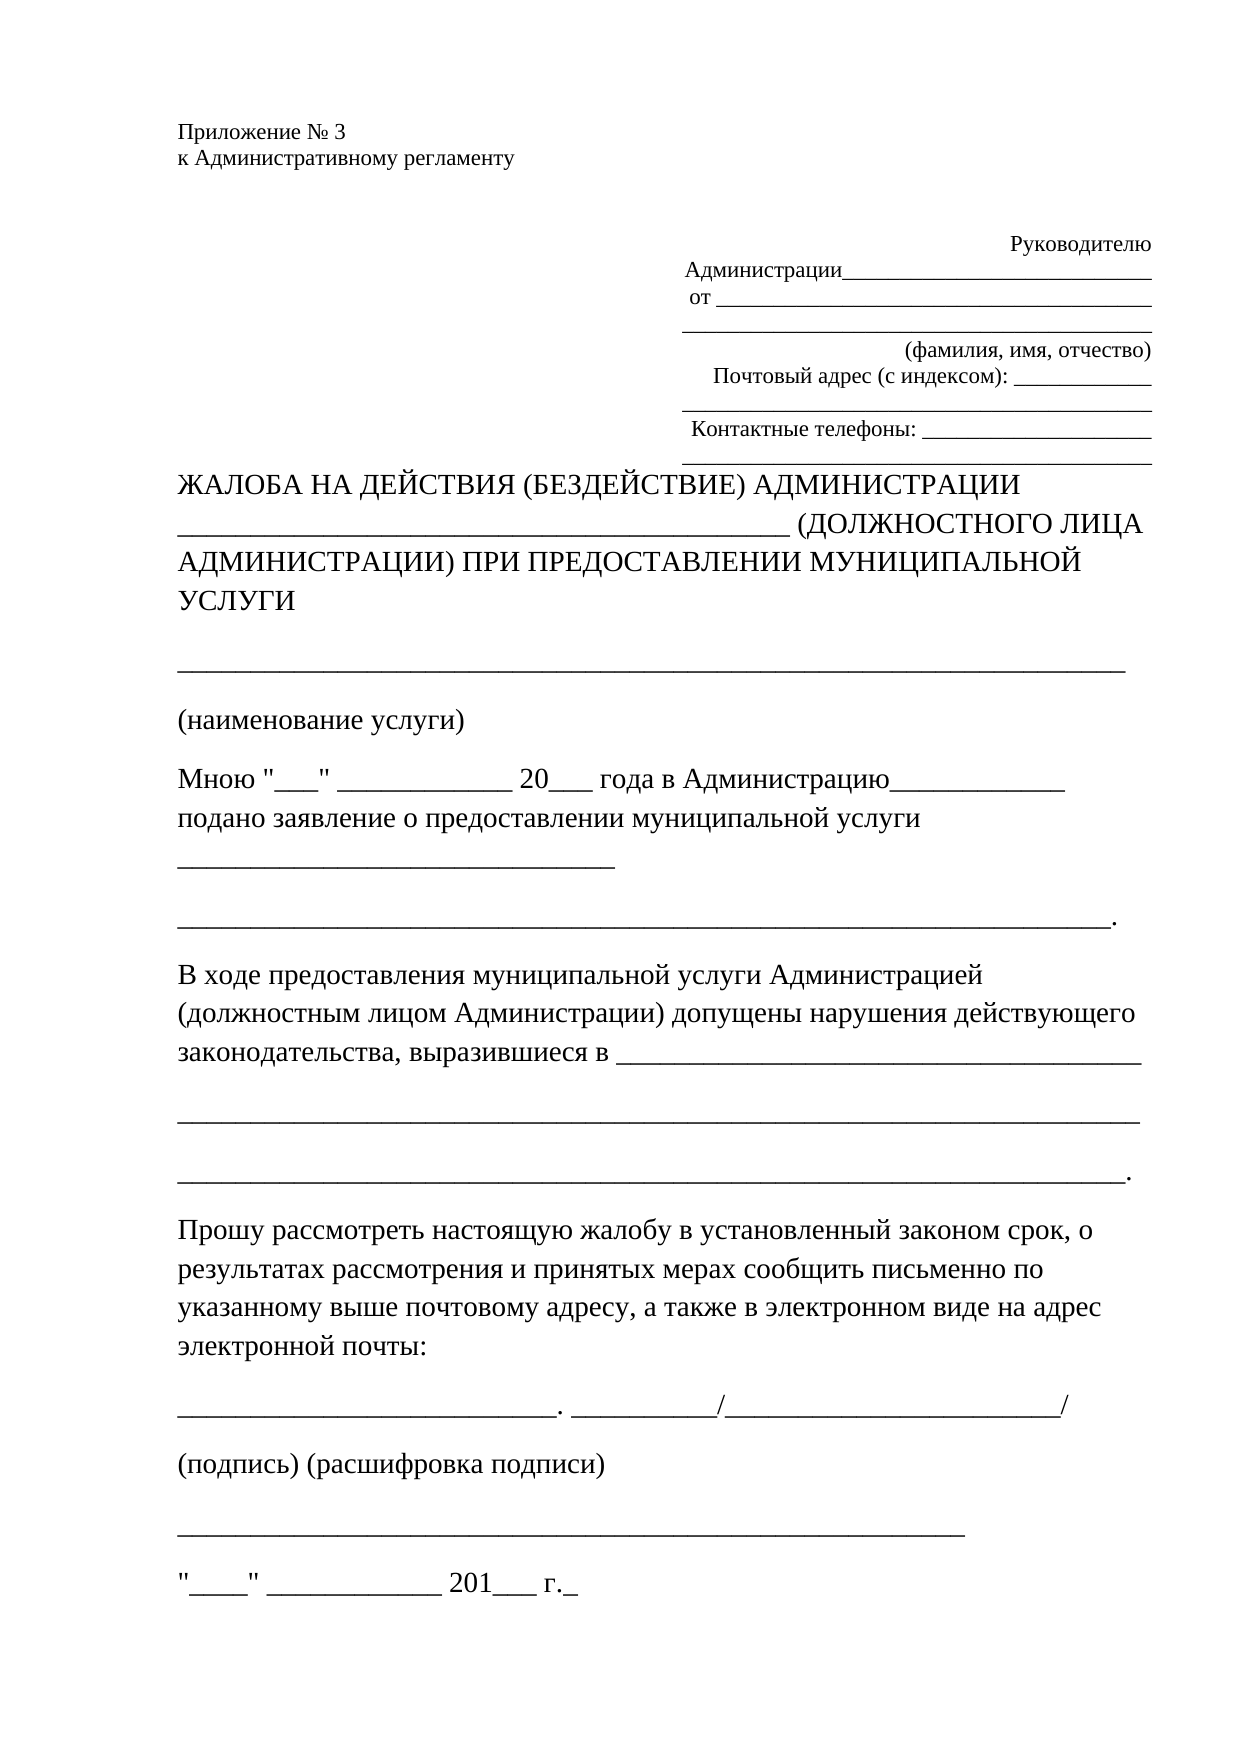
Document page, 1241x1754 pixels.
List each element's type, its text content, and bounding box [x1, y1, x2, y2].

text Руководителю [177, 230, 1152, 257]
text __________________________. __________/_______________________/ [177, 1387, 1152, 1421]
text _________________________________________________________________. [177, 1153, 1152, 1186]
text В ходе предоставления муниципальной услуги Администрацией (должностным лицом Администрации) допущены нарушения действующего законодательства, выразившиеся в ____________________________________ [177, 957, 1152, 1068]
text (подпись) (расшифровка подписи) [177, 1447, 1152, 1480]
text Мною "___" ____________ 20___ года в Администрацию____________ подано заявление о предоставлении муниципальной услуги ______________________________ [177, 761, 1152, 872]
text _________________________________________ [177, 309, 1152, 336]
text Приложение № 3 [177, 118, 1152, 144]
text (наименование услуги) [177, 702, 1152, 735]
text _________________________________________ [177, 441, 1152, 467]
text ________________________________________________________________. [177, 898, 1152, 931]
text _________________________________________________________________ [177, 642, 1152, 676]
text ______________________________________________________ [177, 1506, 1152, 1539]
text к Административному регламенту [177, 144, 1152, 171]
text _________________________________________ [177, 388, 1152, 415]
text __________________________________________________________________ [177, 1093, 1152, 1127]
text (фамилия, имя, отчество) [177, 336, 1152, 362]
text Администрации___________________________ [177, 257, 1152, 283]
text Почтовый адрес (с индексом): ____________ [177, 362, 1152, 388]
text "____" ____________ 201___ г._ [177, 1565, 1152, 1599]
text Прошу рассмотреть настоящую жалобу в установленный законом срок, о результатах рассмотрения и принятых мерах сообщить письменно по указанному выше почтовому адресу, а также в электронном виде на адрес электронной почты: [177, 1212, 1152, 1361]
text ЖАЛОБА НА ДЕЙСТВИЯ (БЕЗДЕЙСТВИЕ) АДМИНИСТРАЦИИ __________________________________________ (ДОЛЖНОСТНОГО ЛИЦА АДМИНИСТРАЦИИ) ПРИ ПРЕДОСТАВЛЕНИИ МУНИЦИПАЛЬНОЙ УСЛУГИ [177, 467, 1152, 617]
text от ______________________________________ [177, 283, 1152, 309]
text Контактные телефоны: ____________________ [177, 415, 1152, 441]
